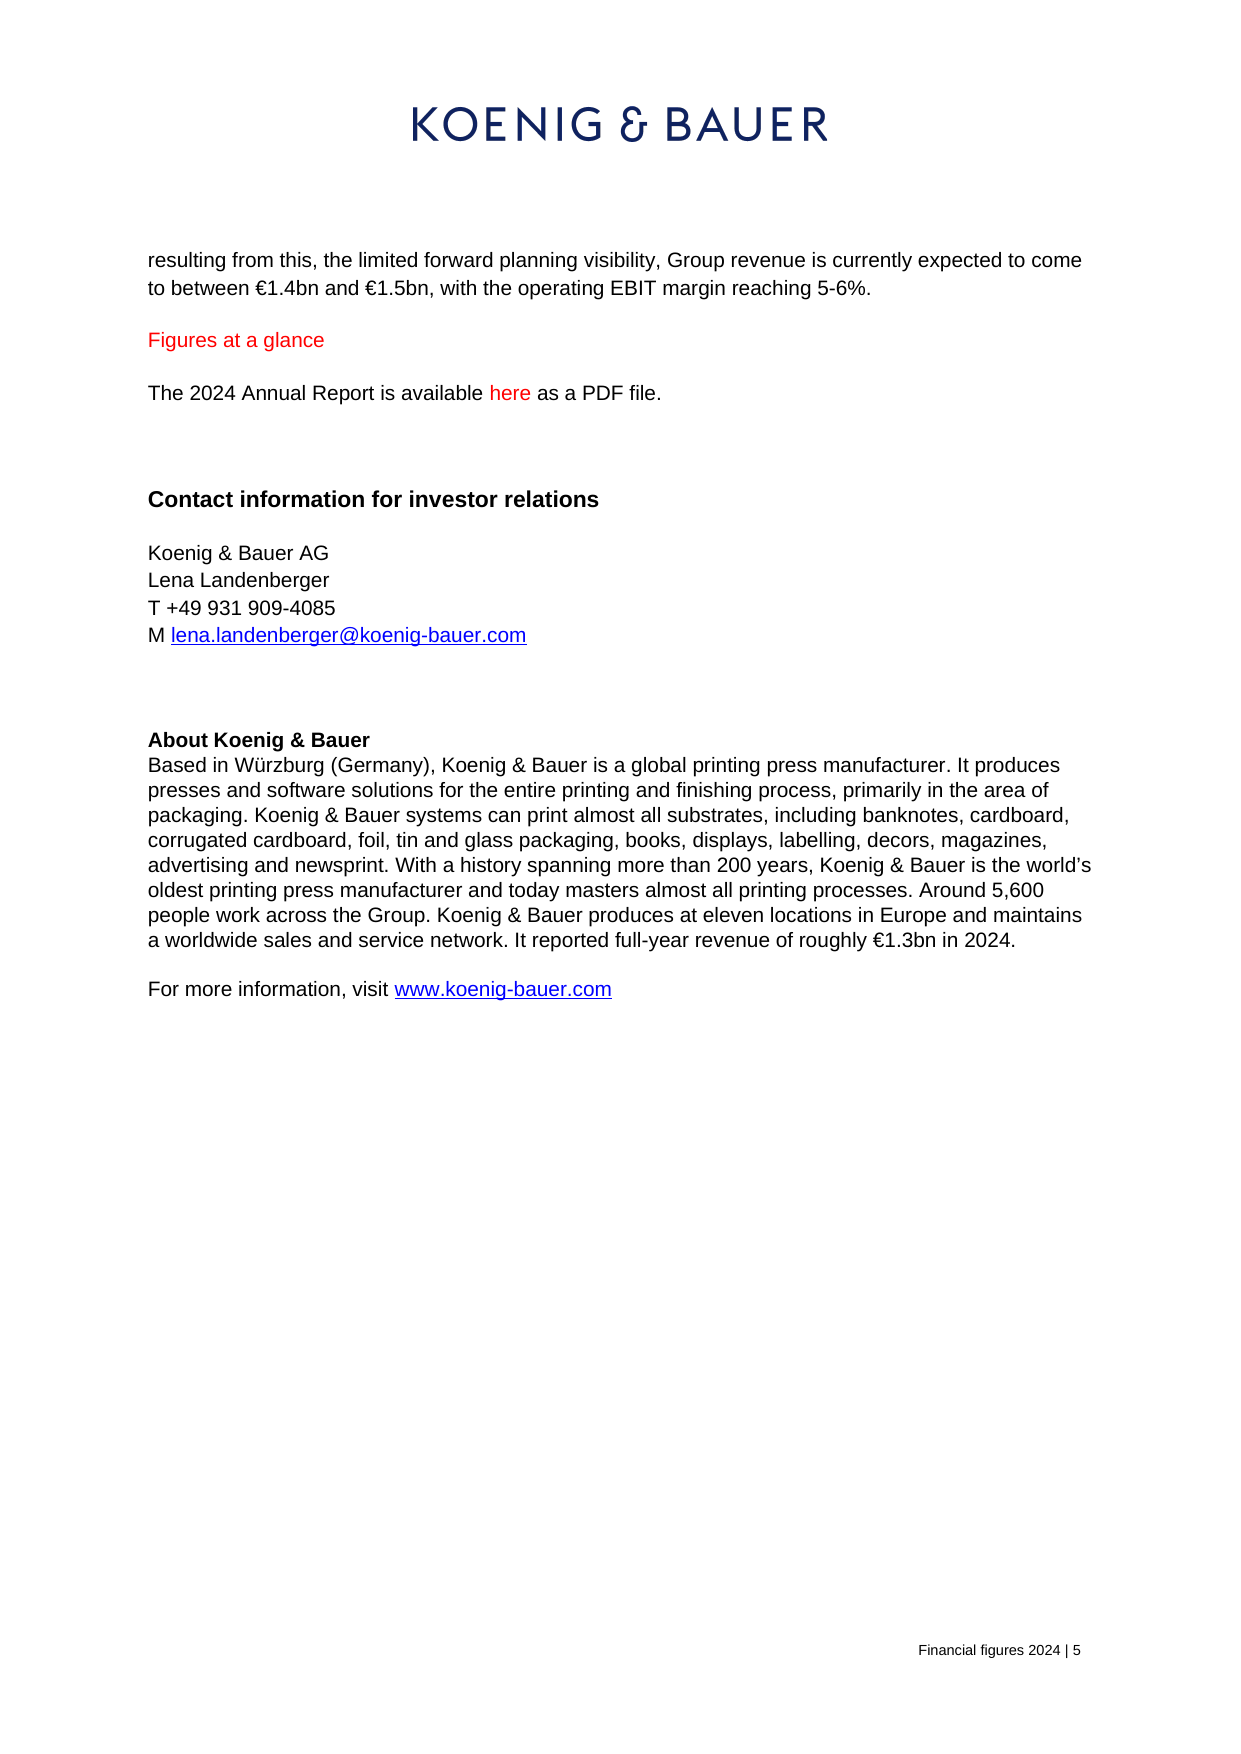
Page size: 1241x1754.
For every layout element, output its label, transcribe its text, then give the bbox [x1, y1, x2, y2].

text Koenig & Bauer AG Lena Landenberger T +49 931 909-4085 M lena.landenberger@koenig-bauer.com [148, 541, 1092, 647]
text About Koenig & Bauer Based in Würzburg (Germany), Koenig & Bauer is a global printing press manufacturer. It produces presses and software solutions for the entire printing and finishing process, primarily in the area of packaging. Koenig & Bauer systems can print almost all substrates, including banknotes, cardboard, corrugated cardboard, foil, tin and glass packaging, books, displays, labelling, decors, magazines, advertising and newsprint. With a history spanning more than 200 years, Koenig & Bauer is the world’s oldest printing press manufacturer and today masters almost all printing processes. Around 5,600 people work across the Group. Koenig & Bauer produces at eleven locations in Europe and maintains a worldwide sales and service network. It reported full-year revenue of roughly €1.3bn in 2024. [148, 728, 1092, 951]
picture [413, 106, 828, 142]
text Figures at a glance [148, 328, 1092, 352]
subtitle Contact information for investor relations [148, 486, 1092, 512]
text The 2024 Annual Report is available here as a PDF file. [148, 381, 1092, 404]
text For more information, visit www.koenig-bauer.com [148, 977, 1092, 1001]
